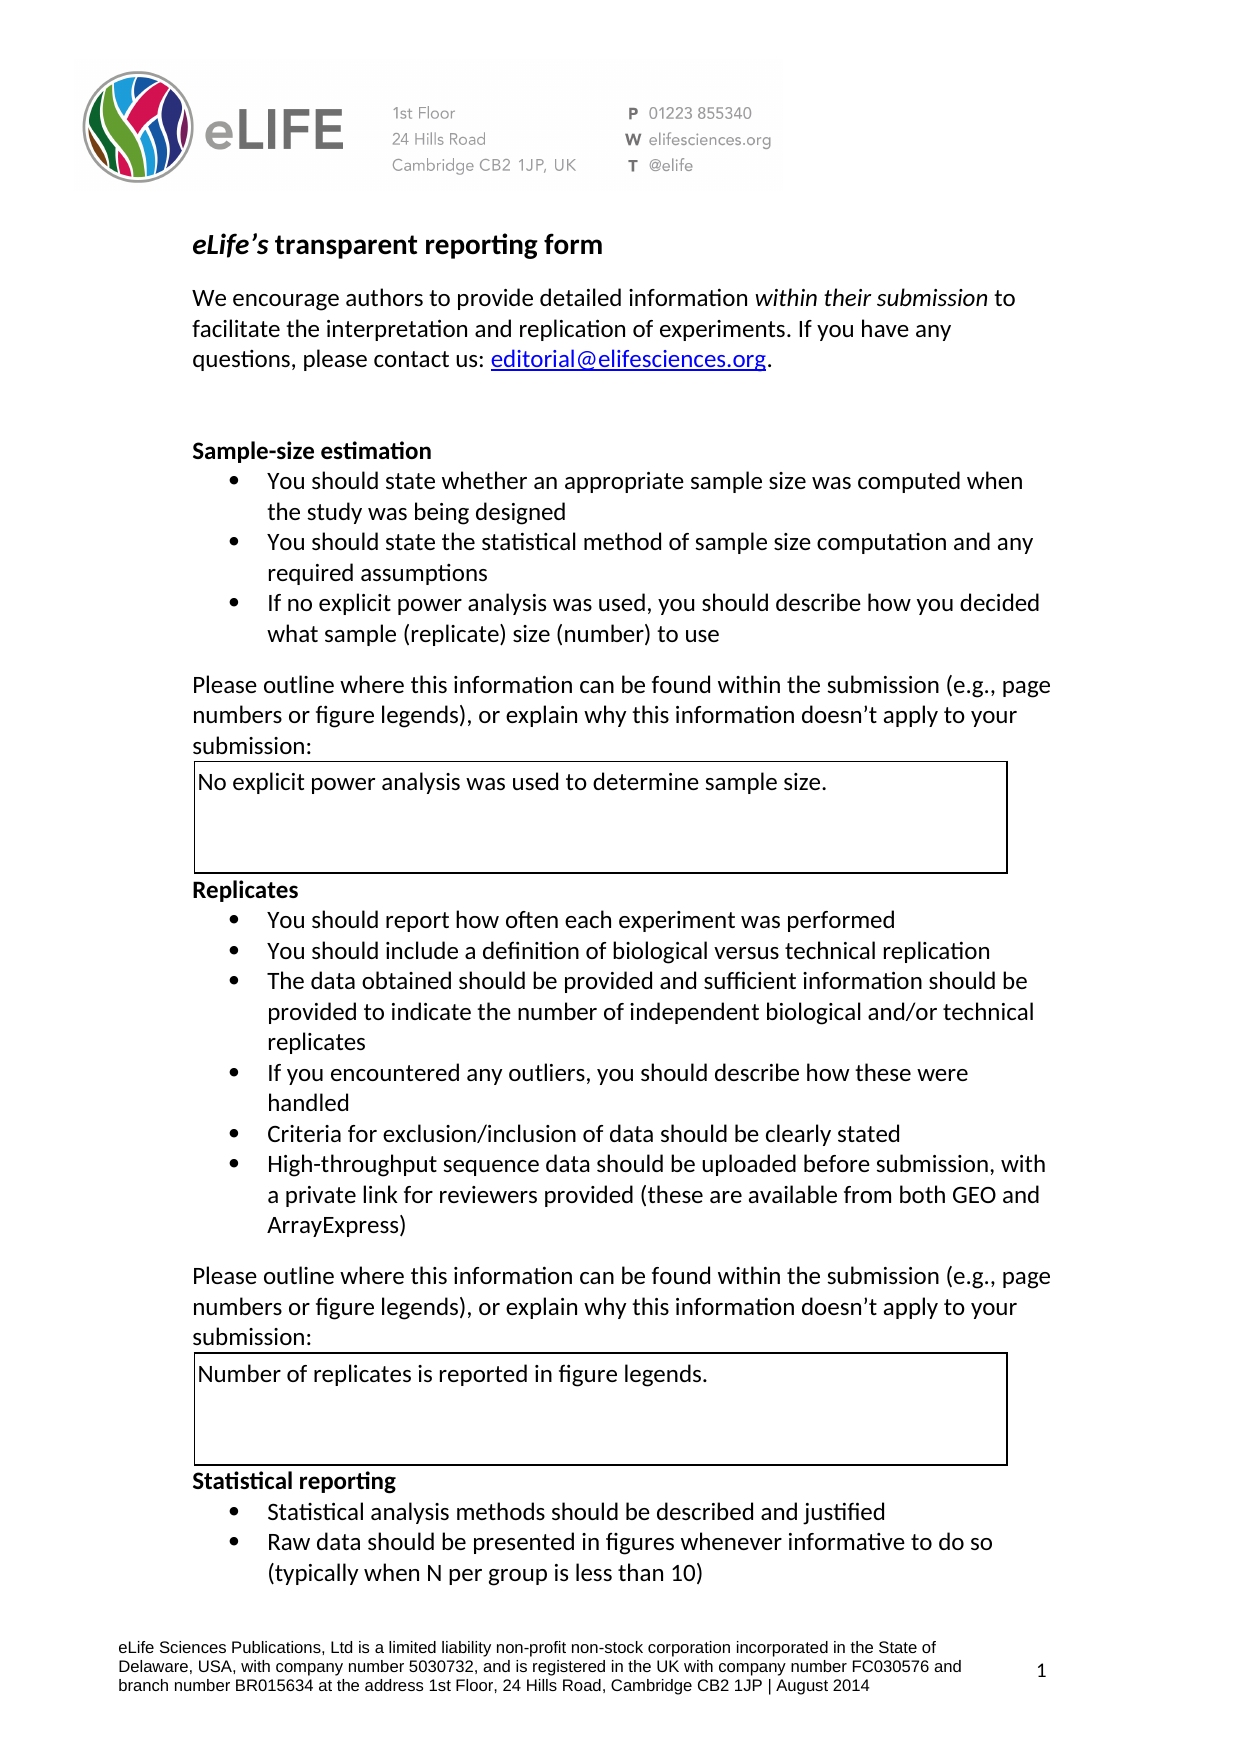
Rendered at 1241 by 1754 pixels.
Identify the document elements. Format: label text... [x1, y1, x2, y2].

picture [73, 59, 784, 191]
list You should state whether an appropriate sample size was computed when the study was being designed [229, 466, 1053, 527]
text Number of replicates is reported in figure legends. [195, 1356, 1006, 1391]
text We encourage authors to provide detailed information within their submission to facilitate the interpretation and replication of experiments. If you have any questions, please contact us: editorial@elifesciences.org. [192, 282, 1053, 374]
text Statistical reporting [192, 1444, 1053, 1496]
list Statistical analysis methods should be described and justified [229, 1496, 1053, 1527]
text eLife’s transparent reporting form [192, 226, 1053, 262]
list High-throughput sequence data should be uploaded before submission, with a private link for reviewers provided (these are available from both GEO and ArrayExpress) [229, 1149, 1053, 1240]
list If you encountered any outliers, you should describe how these were handled [229, 1057, 1053, 1118]
text Sample-size estimation [192, 435, 1053, 466]
list Raw data should be presented in figures whenever informative to do so (typically when N per group is less than 10) [229, 1527, 1053, 1588]
list If no explicit power analysis was used, you should describe how you decided what sample (replicate) size (number) to use [229, 588, 1053, 649]
list You should report how often each experiment was performed [229, 904, 1053, 935]
list Criteria for exclusion/inclusion of data should be clearly stated [229, 1118, 1053, 1149]
text No explicit power analysis was used to determine sample size. [195, 764, 1006, 799]
list You should include a definition of biological versus technical replication [229, 935, 1053, 966]
list The data obtained should be provided and sufficient information should be provided to indicate the number of independent biological and/or technical replicates [229, 966, 1053, 1057]
list You should state the statistical method of sample size computation and any required assumptions [229, 527, 1053, 588]
text Replicates [192, 822, 1053, 904]
